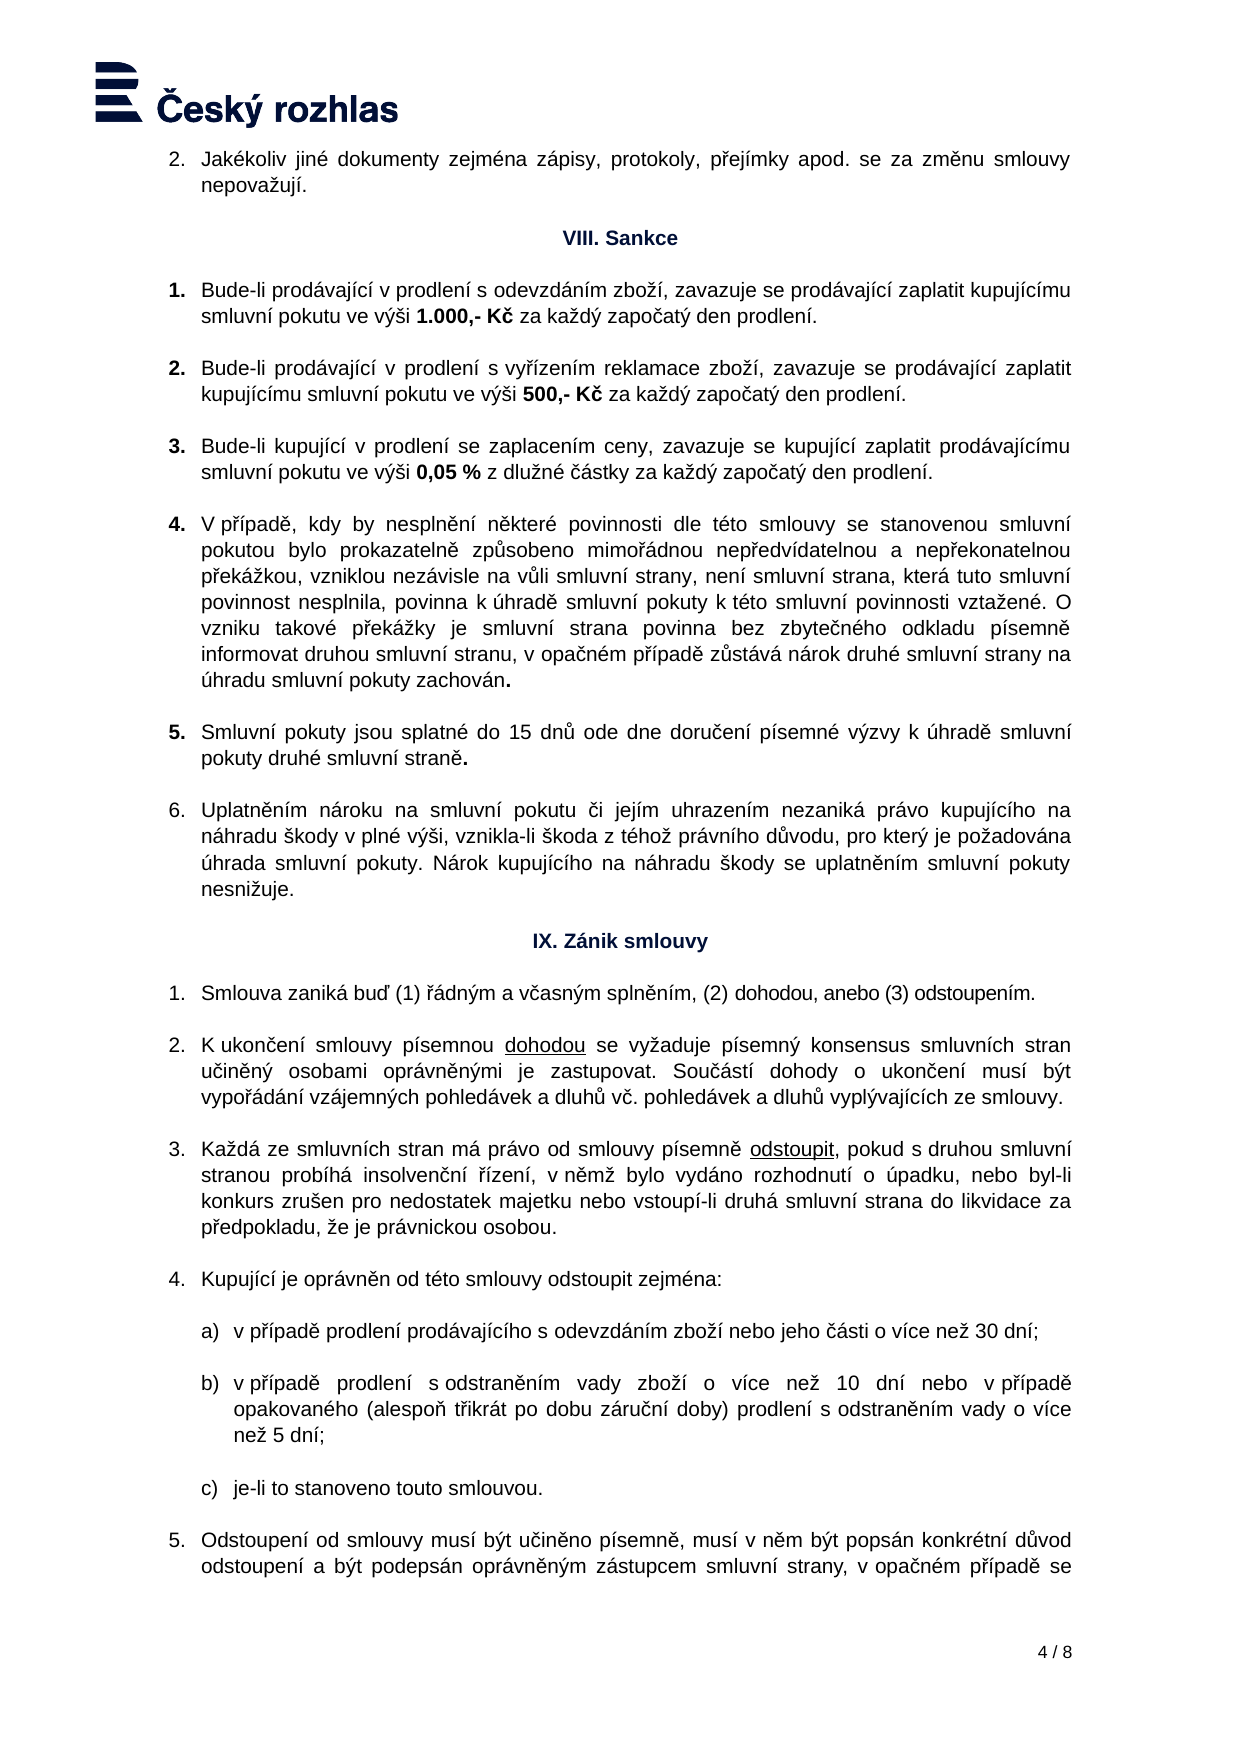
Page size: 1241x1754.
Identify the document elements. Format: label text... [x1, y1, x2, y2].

list Bude-li prodávající v prodlení s vyřízením reklamace zboží, zavazuje se prodávající zaplatit kupujícímu smluvní pokutu ve výši 500,- Kč za každý započatý den prodlení. [168, 354, 1072, 406]
list V případě, kdy by nesplnění některé povinnosti dle této smlouvy se stanovenou smluvní pokutou bylo prokazatelně způsobeno mimořádnou nepředvídatelnou a nepřekonatelnou překážkou, vzniklou nezávisle na vůli smluvní strany, není smluvní strana, která tuto smluvní povinnost nesplnila, povinna k úhradě smluvní pokuty k této smluvní povinnosti vztažené. O vzniku takové překážky je smluvní strana povinna bez zbytečného odkladu písemně informovat druhou smluvní stranu, v opačném případě zůstává nárok druhé smluvní strany na úhradu smluvní pokuty zachován. [168, 511, 1072, 693]
list Smluvní pokuty jsou splatné do 15 dnů ode dne doručení písemné výzvy k úhradě smluvní pokuty druhé smluvní straně. [168, 719, 1072, 771]
picture [95, 62, 398, 128]
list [168, 1526, 1072, 1578]
subtitle Zánik smlouvy [168, 927, 1072, 953]
list Uplatněním nároku na smluvní pokutu či jejím uhrazením nezaniká právo kupujícího na náhradu škody v plné výši, vznikla-li škoda z téhož právního důvodu, pro který je požadována úhrada smluvní pokuty. Nárok kupujícího na náhradu škody se uplatněním smluvní pokuty nesnižuje. [168, 797, 1072, 901]
list K ukončení smlouvy písemnou dohodou se vyžaduje písemný konsensus smluvních stran učiněný osobami oprávněnými je zastupovat. Součástí dohody o ukončení musí být vypořádání vzájemných pohledávek a dluhů vč. pohledávek a dluhů vyplývajících ze smlouvy. [168, 1031, 1072, 1109]
list v případě prodlení s odstraněním vady zboží o více než 10 dní nebo v případě opakovaného (alespoň třikrát po dobu záruční doby) prodlení s odstraněním vady o více než 5 dní; [201, 1370, 1072, 1448]
list Kupující je oprávněn od této smlouvy odstoupit zejména: [168, 1266, 1072, 1292]
list Každá ze smluvních stran má právo od smlouvy písemně odstoupit, pokud s druhou smluvní stranou probíhá insolvenční řízení, v němž bylo vydáno rozhodnutí o úpadku, nebo byl-li konkurs zrušen pro nedostatek majetku nebo vstoupí-li druhá smluvní strana do likvidace za předpokladu, že je právnickou osobou. [168, 1136, 1072, 1240]
list Jakékoliv jiné dokumenty zejména zápisy, protokoly, přejímky apod. se za změnu smlouvy nepovažují. [168, 146, 1072, 198]
list Smlouva zaniká buď (1) řádným a včasným splněním, (2) dohodou, anebo (3) odstoupením. [168, 979, 1072, 1005]
list je-li to stanoveno touto smlouvou. [201, 1474, 1072, 1500]
list v případě prodlení prodávajícího s odevzdáním zboží nebo jeho části o více než 30 dní; [201, 1318, 1072, 1344]
list Bude-li prodávající v prodlení s odevzdáním zboží, zavazuje se prodávající zaplatit kupujícímu smluvní pokutu ve výši 1.000,- Kč za každý započatý den prodlení. [168, 276, 1072, 328]
subtitle Sankce [168, 224, 1072, 250]
list Bude-li kupující v prodlení se zaplacením ceny, zavazuje se kupující zaplatit prodávajícímu smluvní pokutu ve výši 0,05 % z dlužné částky za každý započatý den prodlení. [168, 432, 1072, 484]
